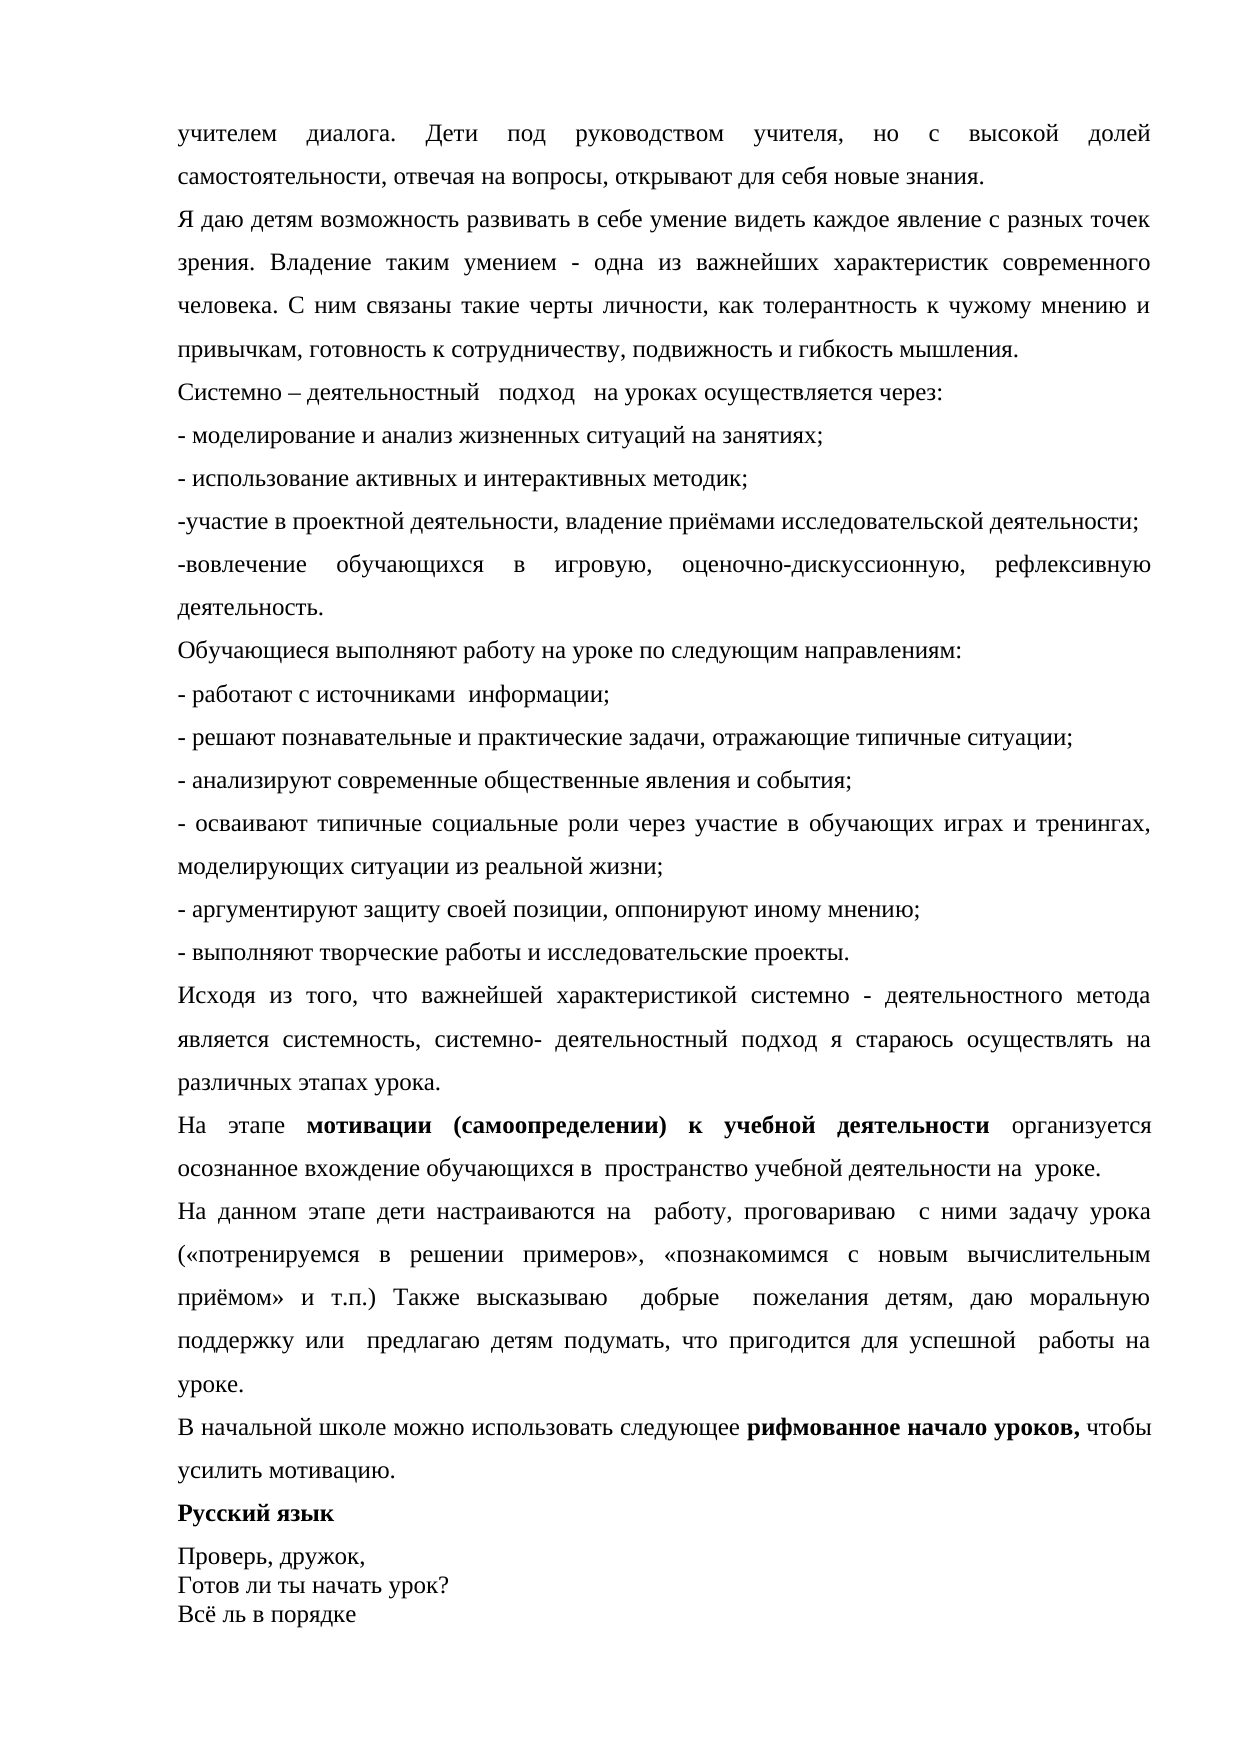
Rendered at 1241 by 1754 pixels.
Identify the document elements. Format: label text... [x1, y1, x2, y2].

text -участие в проектной деятельности, владение приёмами исследовательской деятельности; [177, 506, 1152, 535]
text - использование активных и интерактивных методик; [177, 463, 1152, 492]
text Я даю детям возможность развивать в себе умение видеть каждое явление с разных точек зрения. Владение таким умением - одна из важнейших характеристик современного человека. С ним связаны такие черты личности, как толерантность к чужому мнению и привычкам, готовность к сотрудничеству, подвижность и гибкость мышления. [177, 204, 1152, 362]
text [177, 118, 1152, 190]
text - осваивают типичные социальные роли через участие в обучающих играх и тренингах, моделирующих ситуации из реальной жизни; [177, 808, 1152, 880]
text На данном этапе дети настраиваются на работу, проговариваю с ними задачу урока («потренируемся в решении примеров», «познакомимся с новым вычислительным приёмом» и т.п.) Также высказываю добрые пожелания детям, даю моральную поддержку или предлагаю детям подумать, что пригодится для успешной работы на уроке. [177, 1196, 1152, 1397]
text Русский язык [177, 1498, 1152, 1527]
text - анализируют современные общественные явления и события; [177, 765, 1152, 794]
text - аргументируют защиту своей позиции, оппонируют иному мнению; [177, 894, 1152, 923]
text - решают познавательные и практические задачи, отражающие типичные ситуации; [177, 722, 1152, 751]
text - выполняют творческие работы и исследовательские проекты. [177, 937, 1152, 966]
text Системно – деятельностный подход на уроках осуществляется через: [177, 377, 1152, 406]
text Исходя из того, что важнейшей характеристикой системно - деятельностного метода является системность, системно- деятельностный подход я стараюсь осуществлять на различных этапах урока. [177, 981, 1152, 1096]
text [177, 1541, 1152, 1627]
text - работают с источниками информации; [177, 679, 1152, 707]
text - моделирование и анализ жизненных ситуаций на занятиях; [177, 420, 1152, 449]
text На этапе мотивации (самоопределении) к учебной деятельности организуется осознанное вхождение обучающихся в пространство учебной деятельности на уроке. [177, 1110, 1152, 1182]
text В начальной школе можно использовать следующее рифмованное начало уроков, чтобы усилить мотивацию. [177, 1412, 1152, 1484]
text Обучающиеся выполняют работу на уроке по следующим направлениям: [177, 636, 1152, 664]
text -вовлечение обучающихся в игровую, оценочно-дискуссионную, рефлексивную деятельность. [177, 549, 1152, 621]
